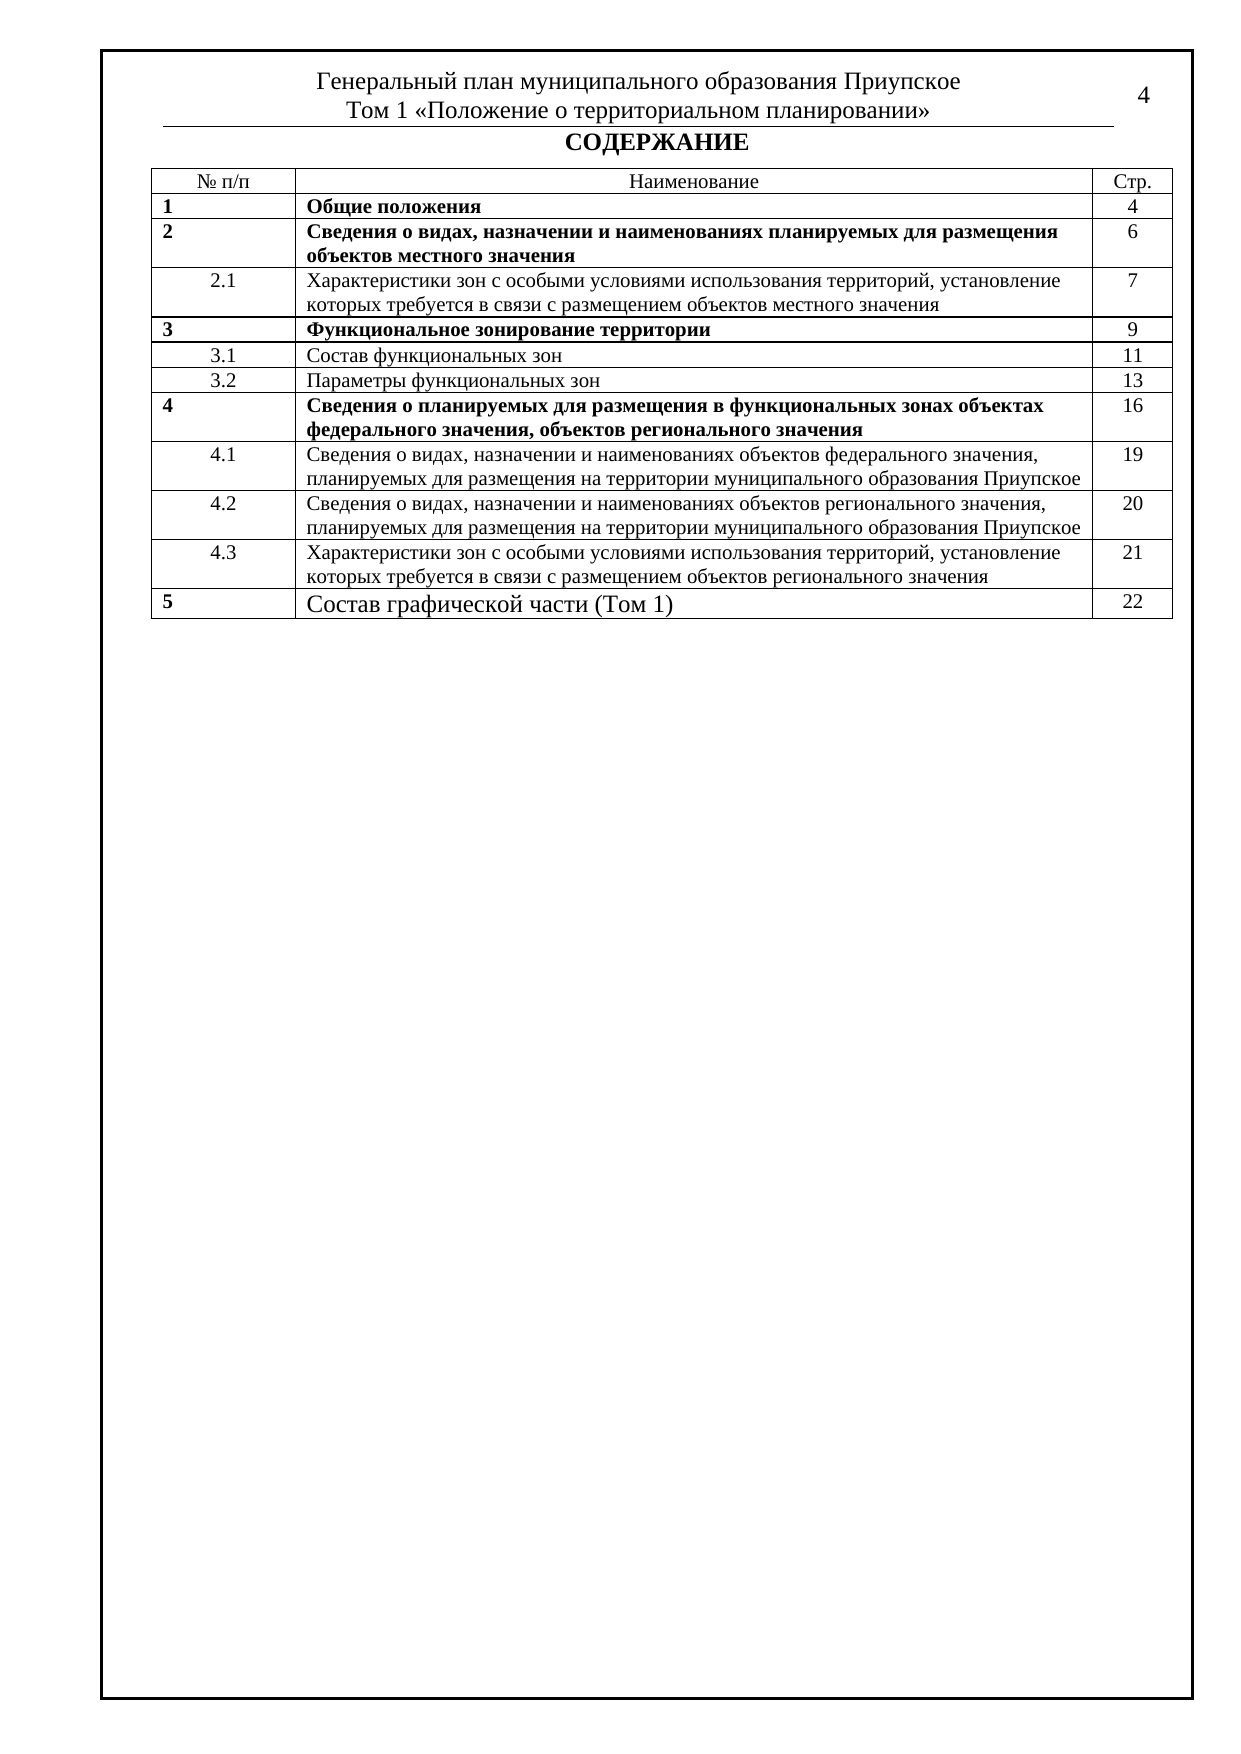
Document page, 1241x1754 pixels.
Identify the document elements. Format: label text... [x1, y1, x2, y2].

table_cell 19 [1093, 442, 1172, 490]
table_cell 2 [152, 219, 295, 267]
table_cell 1 [152, 194, 295, 218]
table_cell 6 [1093, 219, 1172, 267]
table_cell Состав функциональных зон [296, 343, 1092, 367]
table_cell Характеристики зон с особыми условиями использования территорий, установление которых требуется в связи с размещением объектов регионального значения [296, 540, 1092, 588]
table_cell 3 [152, 318, 295, 341]
table_cell 11 [1093, 343, 1172, 367]
table_cell 22 [1093, 589, 1172, 618]
table_cell 4 [1093, 194, 1172, 218]
table_cell 3.2 [152, 368, 295, 392]
table_cell 21 [1093, 540, 1172, 588]
table_cell Общие положения [296, 194, 1092, 218]
table_header Наименование [296, 169, 1092, 193]
table_cell 7 [1093, 268, 1172, 316]
table_cell Характеристики зон с особыми условиями использования территорий, установление которых требуется в связи с размещением объектов местного значения [296, 268, 1092, 316]
table_cell 16 [1093, 393, 1172, 441]
table_cell Сведения о видах, назначении и наименованиях объектов федерального значения, планируемых для размещения на территории муниципального образования Приупское [296, 442, 1092, 490]
table_cell 3.1 [152, 343, 295, 367]
table_cell 9 [1093, 318, 1172, 341]
table_cell Параметры функциональных зон [296, 368, 1092, 392]
table_cell 5 [152, 589, 295, 618]
table_cell Сведения о видах, назначении и наименованиях планируемых для размещения объектов местного значения [296, 219, 1092, 267]
table_cell Сведения о планируемых для размещения в функциональных зонах объектах федерального значения, объектов регионального значения [296, 393, 1092, 441]
table_header № п/п [152, 169, 295, 193]
table_cell Функциональное зонирование территории [296, 318, 1092, 341]
table_cell 2.1 [152, 268, 295, 316]
table_header Стр. [1093, 169, 1172, 193]
table_cell 4 [152, 393, 295, 441]
table_cell 4.2 [152, 491, 295, 539]
table_cell 13 [1093, 368, 1172, 392]
table_cell Сведения о видах, назначении и наименованиях объектов регионального значения, планируемых для размещения на территории муниципального образования Приупское [296, 491, 1092, 539]
text СОДЕРЖАНИЕ [162, 127, 1152, 155]
table_cell Состав графической части (Том 1) [296, 589, 1092, 618]
table_cell 4.1 [152, 442, 295, 490]
table_cell 4.3 [152, 540, 295, 588]
table_cell 20 [1093, 491, 1172, 539]
